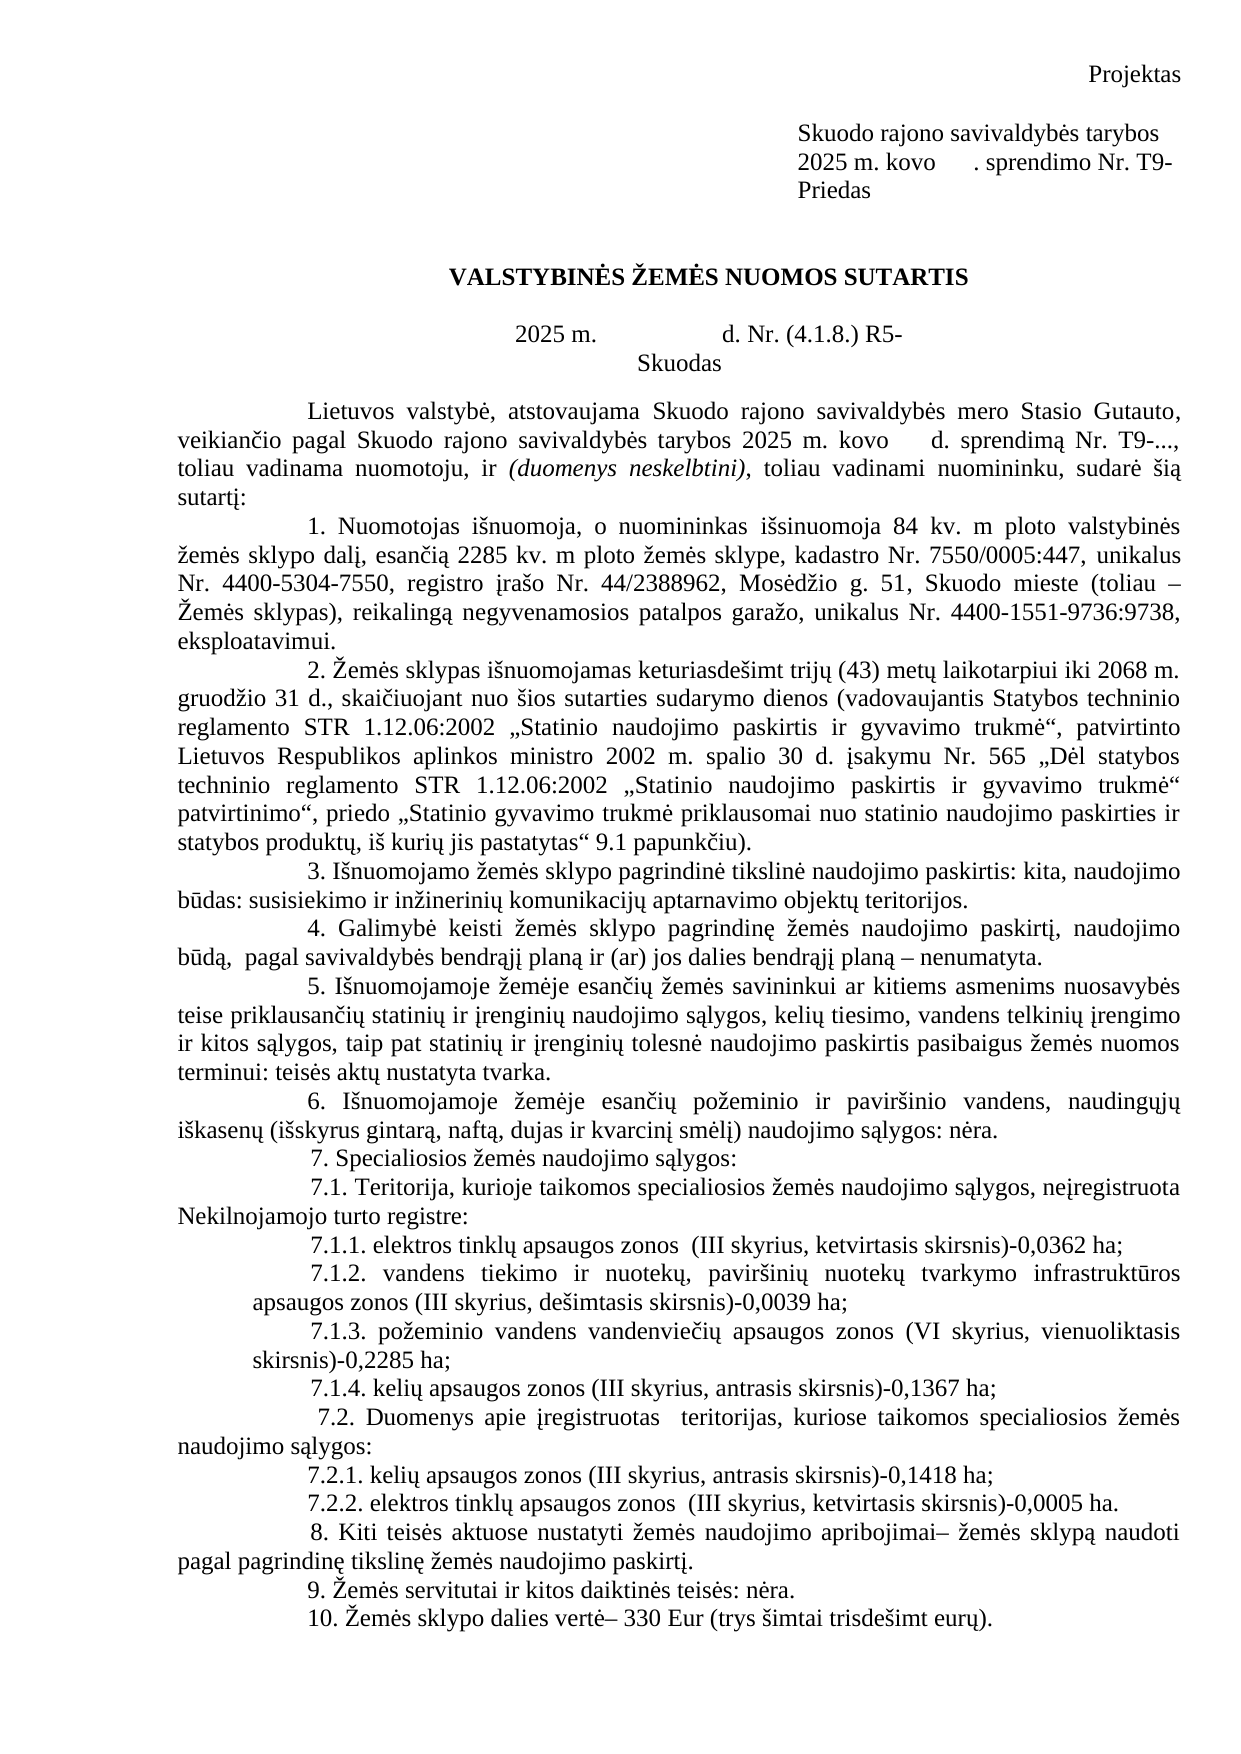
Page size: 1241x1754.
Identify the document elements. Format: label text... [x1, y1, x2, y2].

text Lietuvos valstybė, atstovaujama Skuodo rajono savivaldybės mero Stasio Gutauto, veikiančio pagal Skuodo rajono savivaldybės tarybos 2025 m. kovo d. sprendimą Nr. T9-..., toliau vadinama nuomotoju, ir (duomenys neskelbtini), toliau vadinami nuomininku, sudarė šią sutartį: [177, 396, 1181, 511]
text 2025 m. d. Nr. (4.1.8.) R5- [177, 319, 1181, 348]
text 7. Specialiosios žemės naudojimo sąlygos: [177, 1143, 1181, 1172]
text VALSTYBINĖS ŽEMĖS NUOMOS SUTARTIS [177, 262, 1181, 291]
text 7.1.1. elektros tinklų apsaugos zonos (III skyrius, ketvirtasis skirsnis)-0,0362 ha; [252, 1230, 1181, 1258]
text 3. Išnuomojamo žemės sklypo pagrindinė tikslinė naudojimo paskirtis: kita, naudojimo būdas: susisiekimo ir inžinerinių komunikacijų aptarnavimo objektų teritorijos. [177, 856, 1181, 913]
text 7.2.2. elektros tinklų apsaugos zonos (III skyrius, ketvirtasis skirsnis)-0,0005 ha. [177, 1488, 1181, 1517]
text 7.2.1. kelių apsaugos zonos (III skyrius, antrasis skirsnis)-0,1418 ha; [177, 1460, 1181, 1488]
text 10. Žemės sklypo dalies vertė– 330 Eur (trys šimtai trisdešimt eurų). [177, 1603, 1181, 1632]
text 5. Išnuomojamoje žemėje esančių žemės savininkui ar kitiems asmenims nuosavybės teise priklausančių statinių ir įrenginių naudojimo sąlygos, kelių tiesimo, vandens telkinių įrengimo ir kitos sąlygos, taip pat statinių ir įrenginių tolesnė naudojimo paskirtis pasibaigus žemės nuomos terminui: teisės aktų nustatyta tvarka. [177, 971, 1181, 1086]
text 6. Išnuomojamoje žemėje esančių požeminio ir paviršinio vandens, naudingųjų iškasenų (išskyrus gintarą, naftą, dujas ir kvarcinį smėlį) naudojimo sąlygos: nėra. [177, 1086, 1181, 1143]
text Priedas [177, 176, 1181, 204]
text 1. Nuomotojas išnuomoja, o nuomininkas išsinuomoja 84 kv. m ploto valstybinės žemės sklypo dalį, esančią 2285 kv. m ploto žemės sklype, kadastro Nr. 7550/0005:447, unikalus Nr. 4400-5304-7550, registro įrašo Nr. 44/2388962, Mosėdžio g. 51, Skuodo mieste (toliau – Žemės sklypas), reikalingą negyvenamosios patalpos garažo, unikalus Nr. 4400-1551-9736:9738, eksploatavimui. [177, 511, 1181, 655]
text 7.1.2. vandens tiekimo ir nuotekų, paviršinių nuotekų tvarkymo infrastruktūros apsaugos zonos (III skyrius, dešimtasis skirsnis)-0,0039 ha; [252, 1258, 1181, 1316]
text 2025 m. kovo . sprendimo Nr. T9- [177, 147, 1181, 176]
text 2. Žemės sklypas išnuomojamas keturiasdešimt trijų (43) metų laikotarpiui iki 2068 m. gruodžio 31 d., skaičiuojant nuo šios sutarties sudarymo dienos (vadovaujantis Statybos techninio reglamento STR 1.12.06:2002 „Statinio naudojimo paskirtis ir gyvavimo trukmė“, patvirtinto Lietuvos Respublikos aplinkos ministro 2002 m. spalio 30 d. įsakymu Nr. 565 „Dėl statybos techninio reglamento STR 1.12.06:2002 „Statinio naudojimo paskirtis ir gyvavimo trukmė“ patvirtinimo“, priedo „Statinio gyvavimo trukmė priklausomai nuo statinio naudojimo paskirties ir statybos produktų, iš kurių jis pastatytas“ 9.1 papunkčiu). [177, 655, 1181, 856]
text 8. Kiti teisės aktuose nustatyti žemės naudojimo apribojimai– žemės sklypą naudoti pagal pagrindinę tikslinę žemės naudojimo paskirtį. [177, 1517, 1181, 1575]
text 9. Žemės servitutai ir kitos daiktinės teisės: nėra. [177, 1575, 1181, 1603]
text 7.1.4. kelių apsaugos zonos (III skyrius, antrasis skirsnis)-0,1367 ha; [252, 1373, 1181, 1402]
text 7.2. Duomenys apie įregistruotas teritorijas, kuriose taikomos specialiosios žemės naudojimo sąlygos: [177, 1402, 1181, 1460]
text 4. Galimybė keisti žemės sklypo pagrindinę žemės naudojimo paskirtį, naudojimo būdą, pagal savivaldybės bendrąjį planą ir (ar) jos dalies bendrąjį planą – nenumatyta. [177, 913, 1181, 971]
text 7.1. Teritorija, kurioje taikomos specialiosios žemės naudojimo sąlygos, neįregistruota Nekilnojamojo turto registre: [177, 1172, 1181, 1230]
text Skuodas [177, 348, 1181, 377]
text 7.1.3. požeminio vandens vandenviečių apsaugos zonos (VI skyrius, vienuoliktasis skirsnis)-0,2285 ha; [252, 1316, 1181, 1373]
text Skuodo rajono savivaldybės tarybos [177, 118, 1181, 147]
